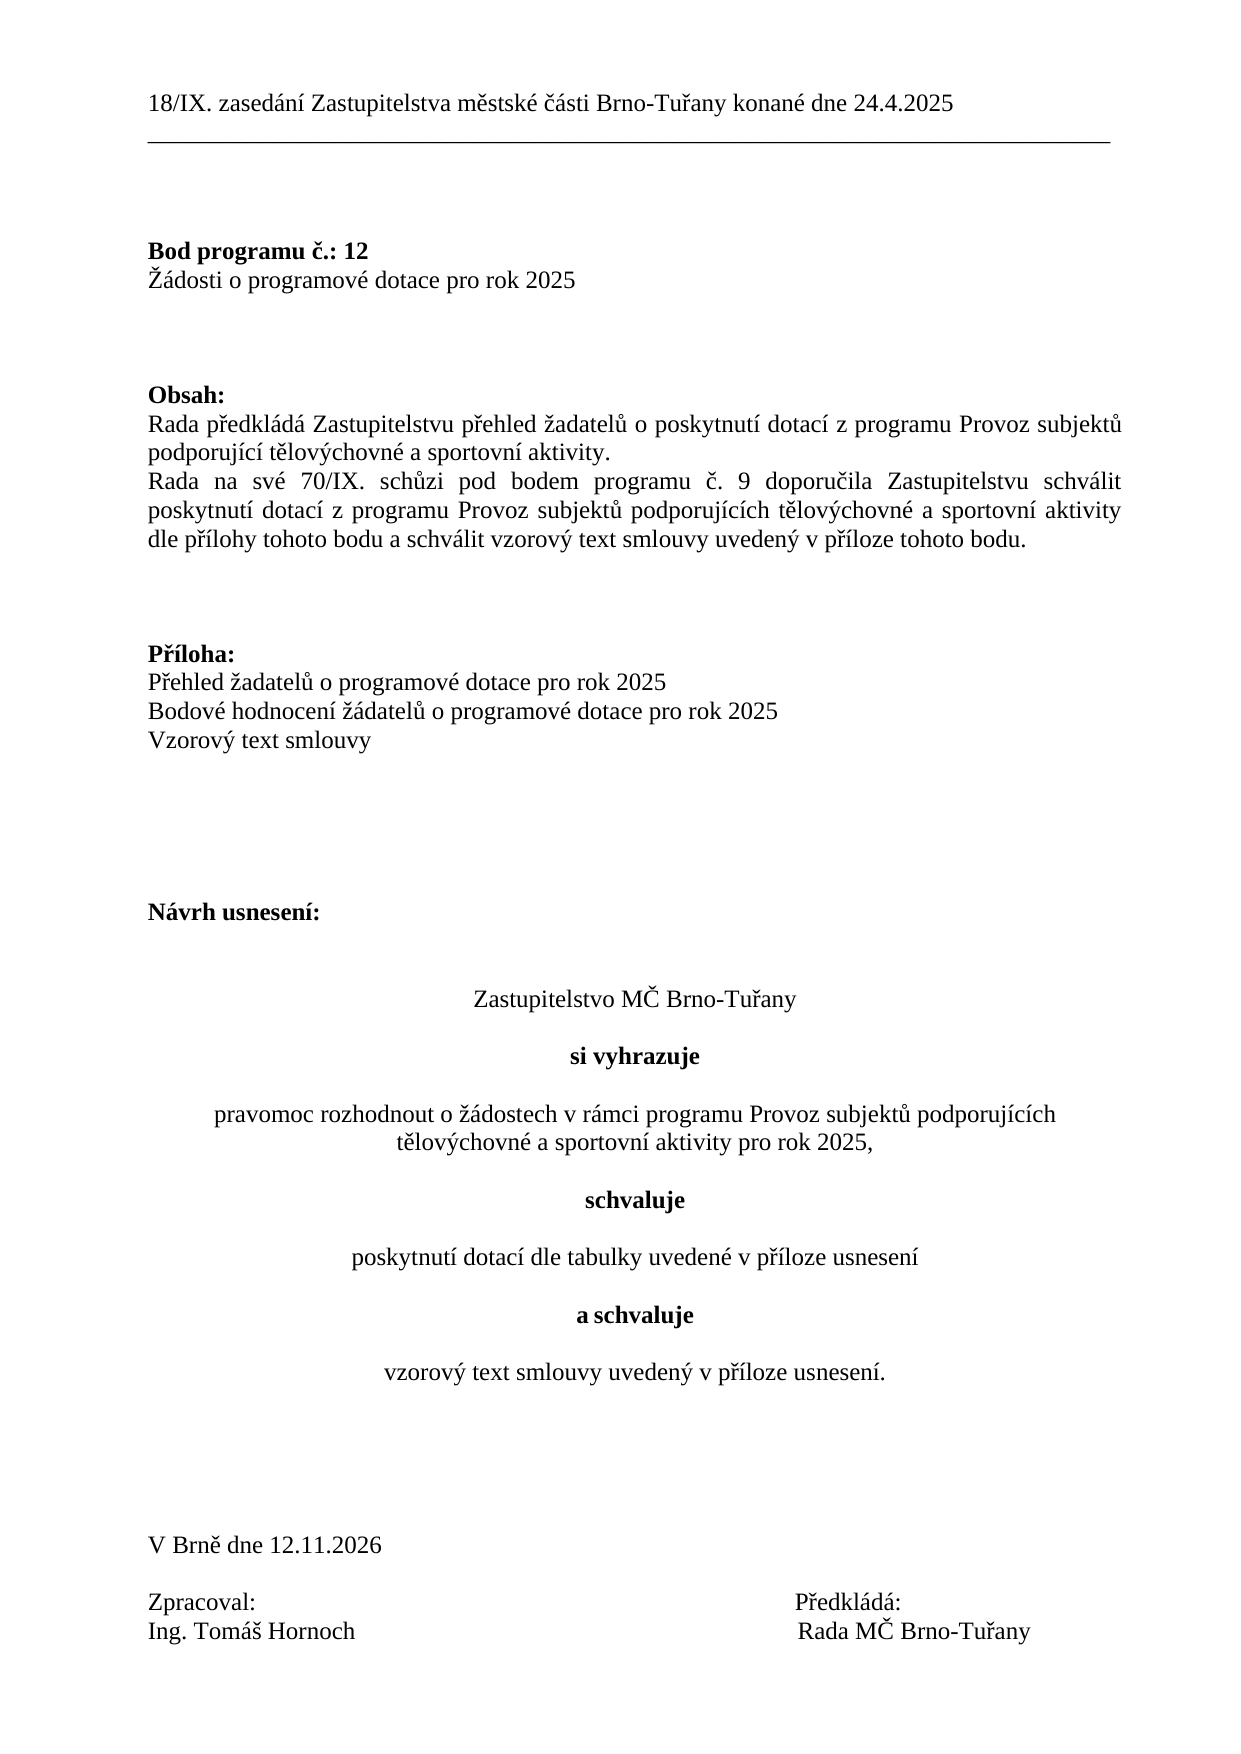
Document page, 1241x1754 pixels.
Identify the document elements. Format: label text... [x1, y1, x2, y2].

text Bod programu č.: 12 [148, 236, 1122, 265]
text vzorový text smlouvy uvedený v příloze usnesení. [148, 1357, 1122, 1386]
text Zpracoval: Předkládá: [148, 1587, 1122, 1616]
text Přehled žadatelů o programové dotace pro rok 2025 [148, 667, 1122, 696]
text poskytnutí dotací dle tabulky uvedené v příloze usnesení [148, 1242, 1122, 1271]
text Rada na své 70/IX. schůzi pod bodem programu č. 9 doporučila Zastupitelstvu schválit poskytnutí dotací z programu Provoz subjektů podporujících tělovýchovné a sportovní aktivity dle přílohy tohoto bodu a schválit vzorový text smlouvy uvedený v příloze tohoto bodu. [148, 466, 1122, 552]
text pravomoc rozhodnout o žádostech v rámci programu Provoz subjektů podporujících tělovýchovné a sportovní aktivity pro rok 2025, [148, 1099, 1122, 1156]
text Rada předkládá Zastupitelstvu přehled žadatelů o poskytnutí dotací z programu Provoz subjektů podporující tělovýchovné a sportovní aktivity. [148, 409, 1122, 466]
text V Brně dne 16.4.2025 [148, 1530, 1122, 1559]
text Ing. Tomáš Hornoch Rada MČ Brno-Tuřany [148, 1616, 1122, 1645]
text Návrh usnesení: [148, 897, 1122, 926]
text si vyhrazuje [148, 1041, 1122, 1070]
text Vzorový text smlouvy [148, 725, 1122, 754]
text Obsah: [148, 380, 1122, 409]
text schvaluje [148, 1185, 1122, 1214]
text Bodové hodnocení žádatelů o programové dotace pro rok 2025 [148, 696, 1122, 725]
text Žádosti o programové dotace pro rok 2025 [148, 265, 1122, 294]
text a schvaluje [148, 1300, 1122, 1329]
text Zastupitelstvo MČ Brno-Tuřany [148, 984, 1122, 1012]
text Příloha: [148, 639, 1122, 667]
